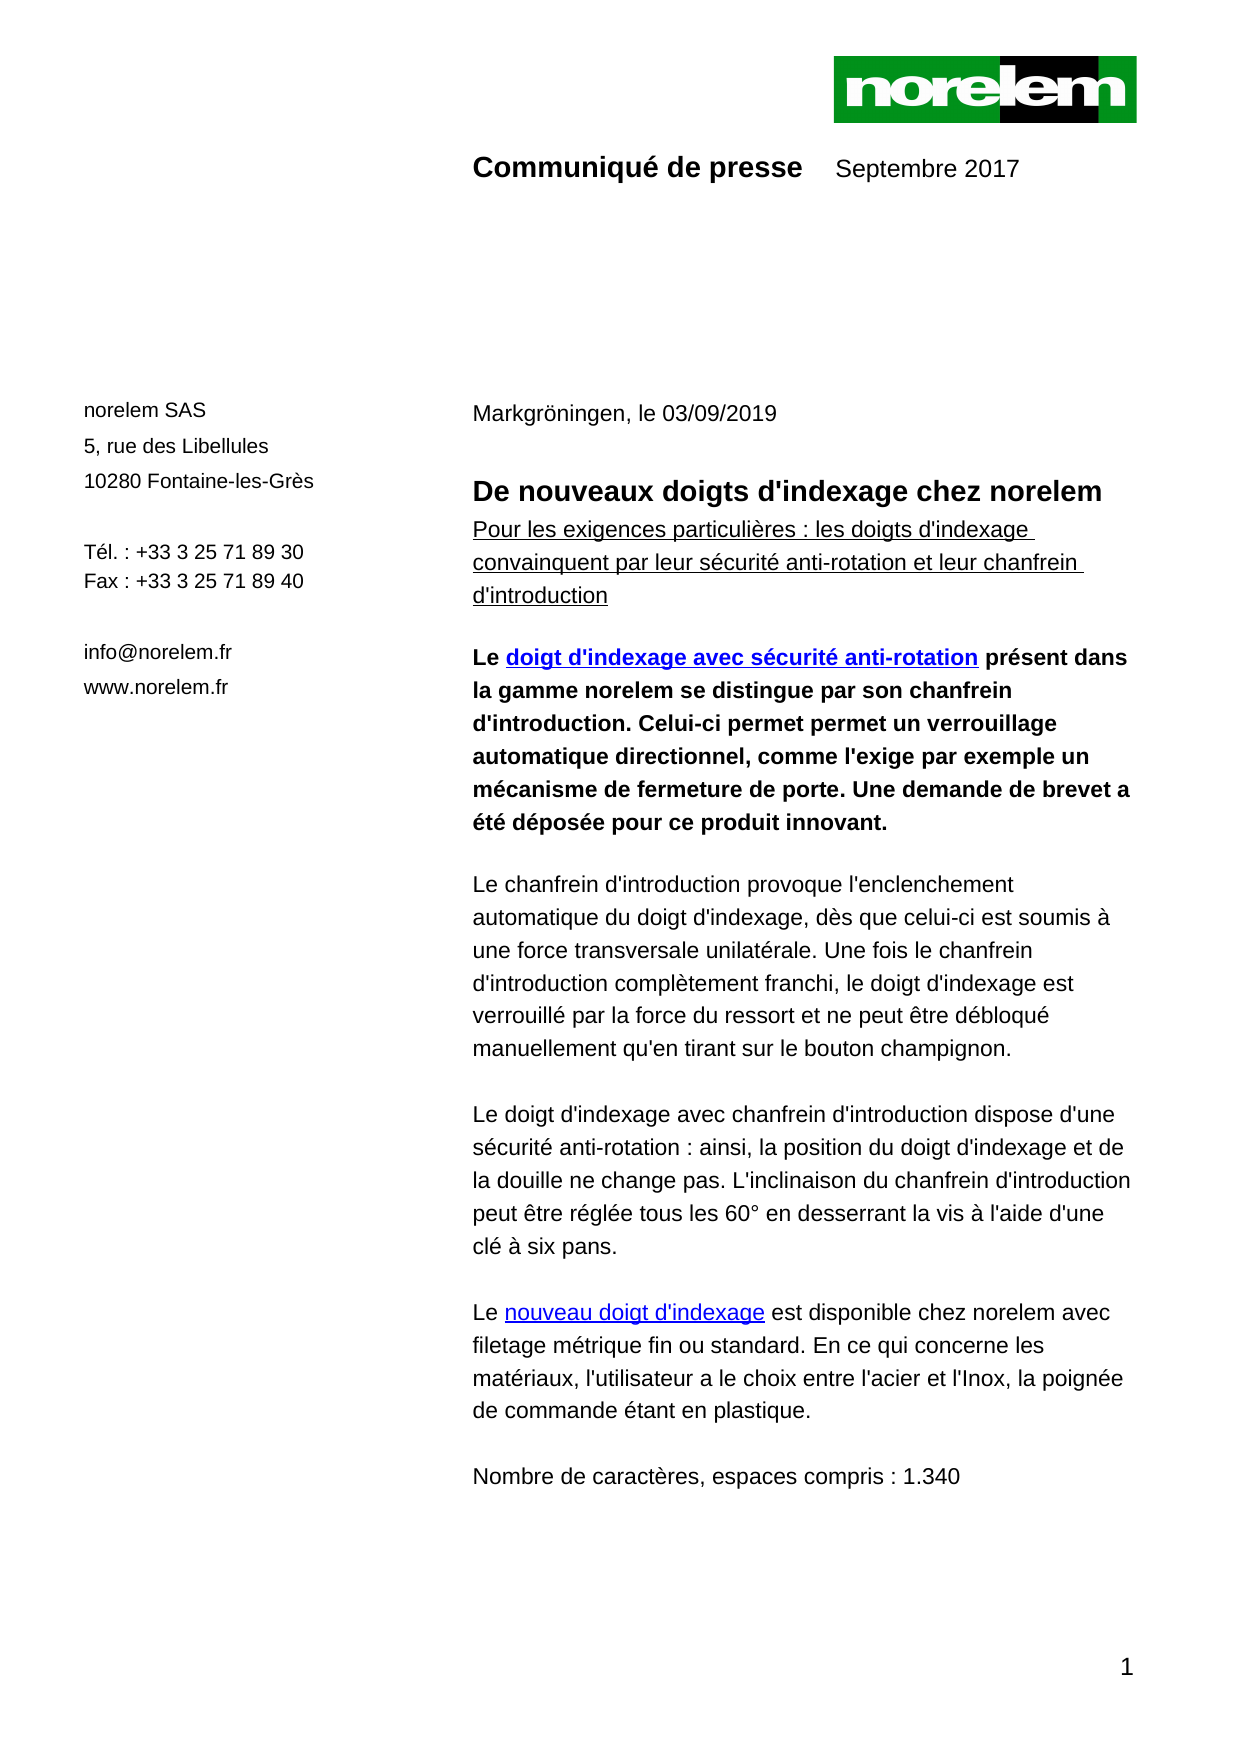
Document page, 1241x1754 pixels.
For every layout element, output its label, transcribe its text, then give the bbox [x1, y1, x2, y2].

text Pour les exigences particulières : les doigts d'indexage convainquent par leur sécurité anti-rotation et leur chanfrein d'introduction [472, 516, 1134, 608]
text Le doigt d'indexage avec chanfrein d'introduction dispose d'une sécurité anti-rotation : ainsi, la position du doigt d'indexage et de la douille ne change pas. L'inclinaison du chanfrein d'introduction peut être réglée tous les 60° en desserrant la vis à l'aide d'une clé à six pans. [472, 1101, 1134, 1259]
text Nombre de caractères, espaces compris : 1.340 [472, 1463, 1134, 1490]
text Le doigt d'indexage avec sécurité anti-rotation présent dans la gamme norelem se distingue par son chanfrein d'introduction. Celui-ci permet permet un verrouillage automatique directionnel, comme l'exige par exemple un mécanisme de fermeture de porte. Une demande de brevet a été déposée pour ce produit innovant. [472, 644, 1134, 835]
picture [833, 56, 1137, 123]
text Le nouveau doigt d'indexage est disponible chez norelem avec filetage métrique fin ou standard. En ce qui concerne les matériaux, l'utilisateur a le choix entre l'acier et l'Inox, la poignée de commande étant en plastique. [472, 1299, 1134, 1424]
text De nouveaux doigts d'indexage chez norelem [472, 432, 1134, 508]
text Markgröningen, le 03/09/2019 [472, 399, 1134, 426]
text Le chanfrein d'introduction provoque l'enclenchement automatique du doigt d'indexage, dès que celui-ci est soumis à une force transversale unilatérale. Une fois le chanfrein d'introduction complètement franchi, le doigt d'indexage est verrouillé par la force du ressort et ne peut être débloqué manuellement qu'en tirant sur le bouton champignon. [472, 871, 1134, 1062]
